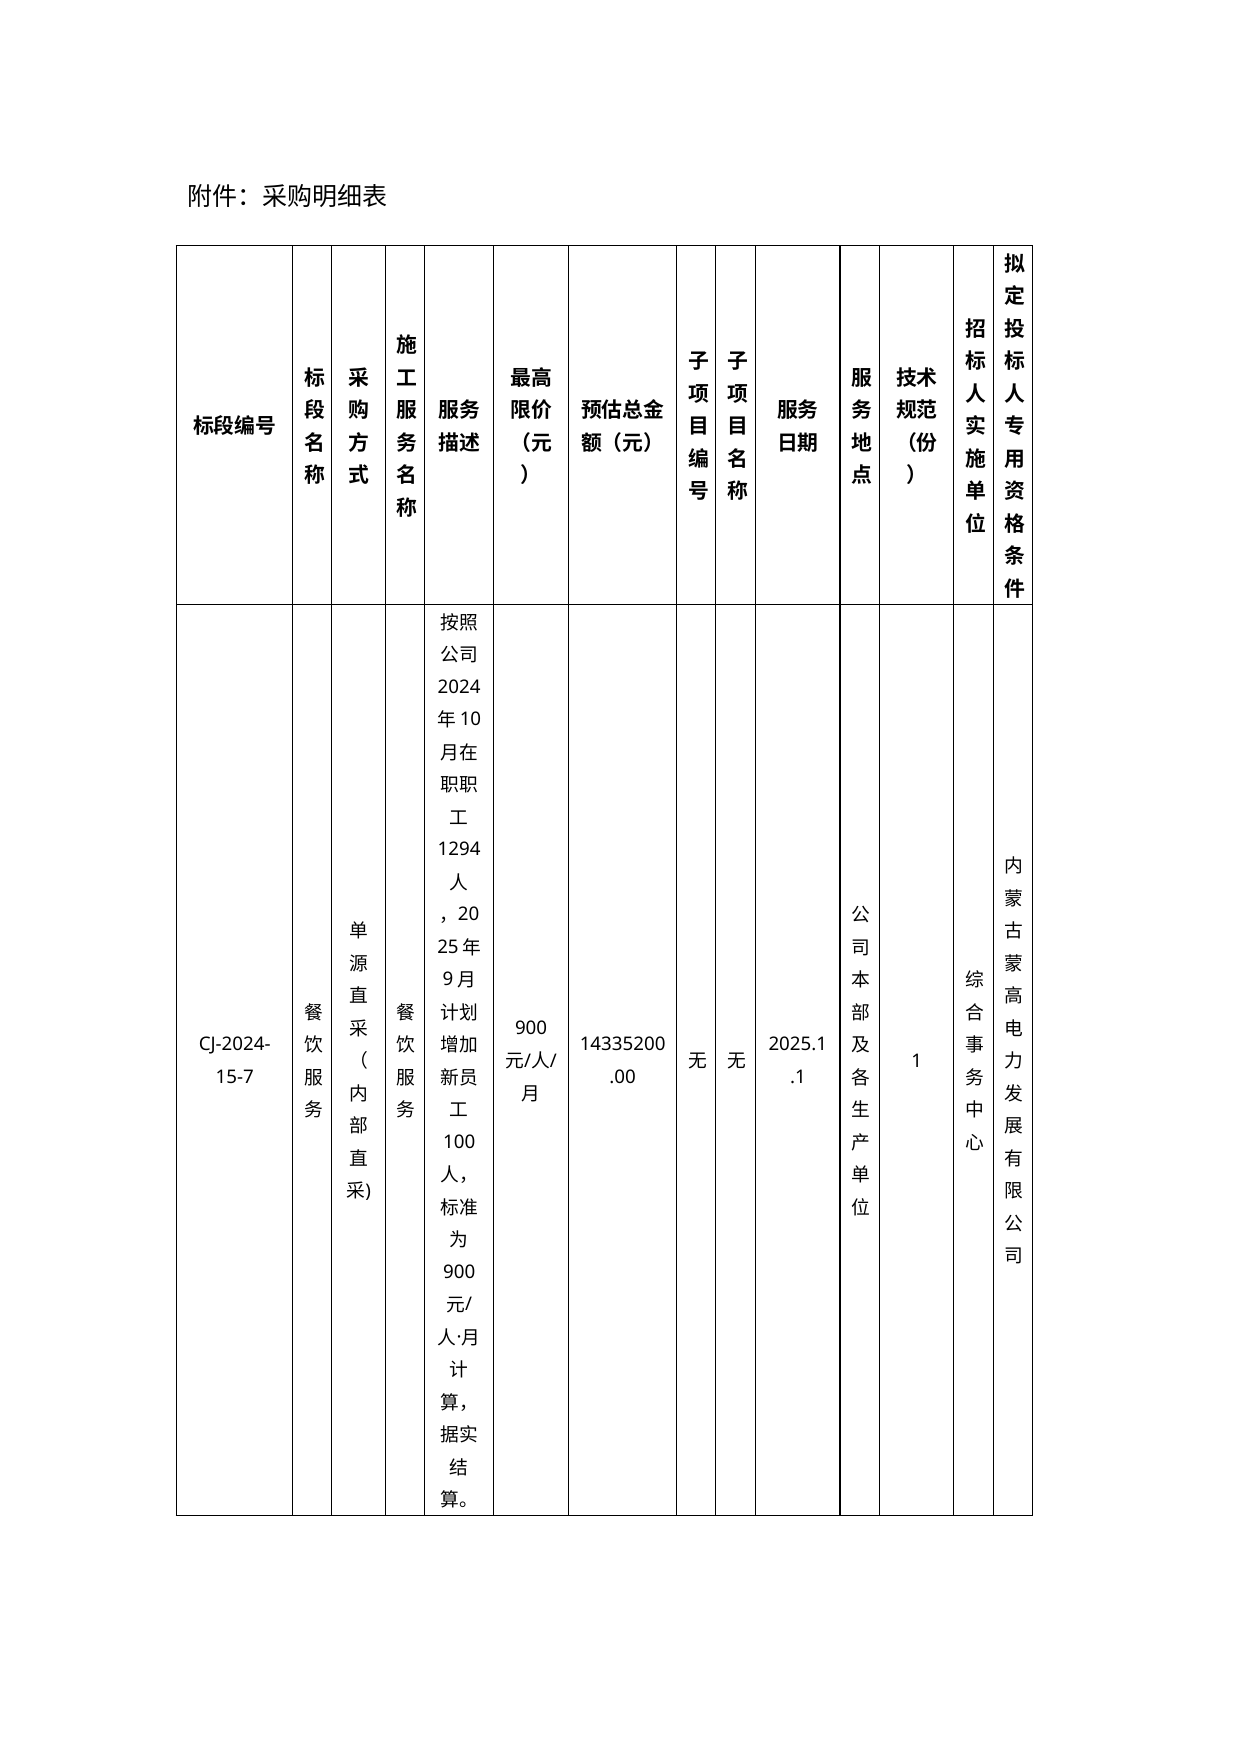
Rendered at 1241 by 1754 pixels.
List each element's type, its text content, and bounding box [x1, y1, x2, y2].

table_cell 900元/人/月 [494, 605, 568, 1515]
table_cell CJ-2024-15-7 [177, 605, 292, 1515]
table_header 标段编号 [177, 246, 292, 604]
table_cell 2025.1.1 [756, 605, 839, 1515]
table_cell 无 [677, 605, 715, 1515]
table_cell 14335200.00 [569, 605, 676, 1515]
table_header 招标人实施单位 [954, 246, 993, 604]
table_cell 餐饮服务 [293, 605, 331, 1515]
table_cell 公司本部及各生产单位 [841, 605, 879, 1515]
table_header 预估总金额（元） [569, 246, 676, 604]
text 附件：采购明细表 [187, 162, 1053, 227]
table_header 服务地点 [841, 246, 879, 604]
table_header 服务描述 [425, 246, 493, 604]
table_header 施工服务名称 [386, 246, 424, 604]
table_header 最高限价（元） [494, 246, 568, 604]
table_cell 单源直采 （内部直采) [332, 605, 385, 1515]
table_header 服务日期 [756, 246, 839, 604]
table_cell 无 [716, 605, 755, 1515]
table_header 子项目编号 [677, 246, 715, 604]
table_header 标段名称 [293, 246, 331, 604]
table_header 拟定投标人专用资格条件 [994, 246, 1032, 604]
table_header 子项目名称 [716, 246, 755, 604]
table_cell 内蒙古蒙高电力发展有限公司 [994, 605, 1032, 1515]
table_header 采购方式 [332, 246, 385, 604]
table_cell 综合事务中心 [954, 605, 993, 1515]
table_cell 按照公司2024年10月在职职工1294人，2025年9月计划增加新员工100人，标准为900元/人·月计算，据实结算。 [425, 605, 493, 1515]
table_cell 餐饮服务 [386, 605, 424, 1515]
table_cell 1 [880, 605, 953, 1515]
table_header 技术规范（份） [880, 246, 953, 604]
